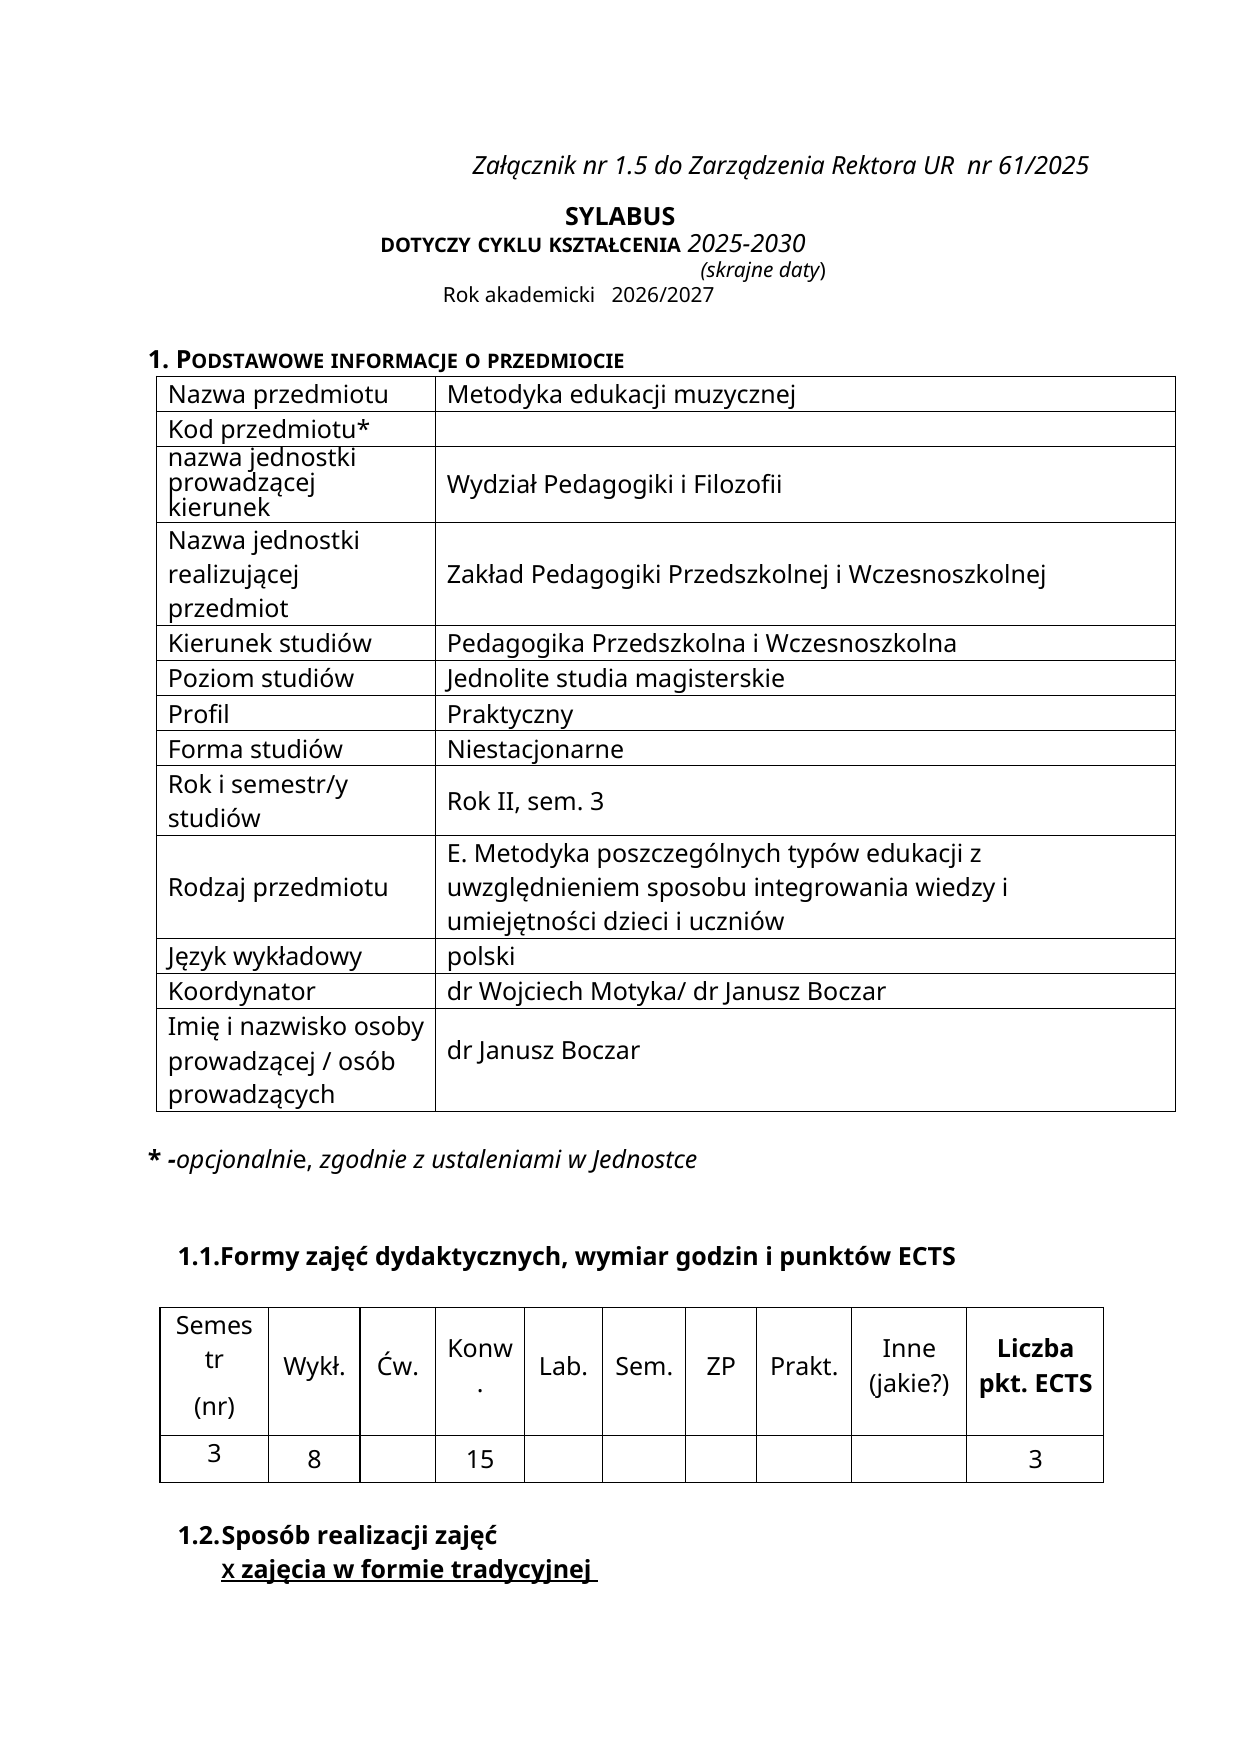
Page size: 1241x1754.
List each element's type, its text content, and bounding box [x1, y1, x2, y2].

table_header Metodyka edukacji muzycznej [436, 377, 1175, 411]
table_cell [525, 1436, 602, 1482]
table_cell Rodzaj przedmiotu [157, 836, 435, 938]
table_header Prakt. [757, 1308, 851, 1435]
table_cell Niestacjonarne [436, 731, 1175, 765]
text 1.2. Sposób realizacji zajęć [177, 1517, 1093, 1551]
table_header Nazwa przedmiotu [157, 377, 435, 411]
table_cell Praktyczny [436, 696, 1175, 730]
table_header Ćw. [361, 1308, 435, 1435]
text dotyczy cyklu kształcenia 2025-2030 (skrajne daty) [148, 232, 1093, 282]
table_cell Nazwa jednostki realizującej przedmiot [157, 523, 435, 625]
table_cell Kierunek studiów [157, 626, 435, 660]
table_cell [757, 1436, 851, 1482]
table_cell Rok i semestr/y studiów [157, 766, 435, 834]
table_cell Rok II, sem. 3 [436, 766, 1175, 834]
table_cell E. Metodyka poszczególnych typów edukacji z uwzględnieniem sposobu integrowania wiedzy i umiejętności dzieci i uczniów [436, 836, 1175, 938]
table_cell Forma studiów [157, 731, 435, 765]
table_cell Język wykładowy [157, 939, 435, 973]
text SYLABUS [148, 198, 1093, 232]
table_cell Poziom studiów [157, 661, 435, 695]
table_cell polski [436, 939, 1175, 973]
table_cell 3 [161, 1436, 268, 1482]
table_cell dr Janusz Boczar [436, 1009, 1175, 1111]
table_cell Jednolite studia magisterskie [436, 661, 1175, 695]
table_cell 3 [967, 1436, 1103, 1482]
table_cell 8 [269, 1436, 359, 1482]
text Rok akademicki 2026/2027 [148, 282, 1093, 307]
table_header ZP [686, 1308, 756, 1435]
table_cell Imię i nazwisko osoby prowadzącej / osób prowadzących [157, 1009, 435, 1111]
table_cell Wydział Pedagogiki i Filozofii [436, 447, 1175, 522]
table_cell Profil [157, 696, 435, 730]
table_cell dr Wojciech Motyka/ dr Janusz Boczar [436, 974, 1175, 1008]
table_cell [603, 1436, 685, 1482]
table_header Semestr (nr) [161, 1308, 268, 1435]
table_cell Zakład Pedagogiki Przedszkolnej i Wczesnoszkolnej [436, 523, 1175, 625]
table_cell [852, 1436, 966, 1482]
text x zajęcia w formie tradycyjnej [221, 1551, 1093, 1586]
table_header Konw. [436, 1308, 524, 1435]
table_cell Koordynator [157, 974, 435, 1008]
text * -opcjonalnie, zgodnie z ustaleniami w Jednostce [148, 1141, 1093, 1176]
text Załącznik nr 1.5 do Zarządzenia Rektora UR nr 61/2025 [148, 148, 1093, 182]
table_cell nazwa jednostki prowadzącej kierunek [157, 447, 435, 522]
table_header Lab. [525, 1308, 602, 1435]
table_cell Kod przedmiotu* [157, 412, 435, 446]
text 1.1.Formy zajęć dydaktycznych, wymiar godzin i punktów ECTS [177, 1239, 1093, 1273]
table_cell [686, 1436, 756, 1482]
table_header Sem. [603, 1308, 685, 1435]
table_cell 15 [436, 1436, 524, 1482]
table_cell [436, 412, 1175, 446]
table_cell [361, 1436, 435, 1482]
text 1. Podstawowe informacje o przedmiocie [148, 341, 1093, 376]
table_header Inne (jakie?) [852, 1308, 966, 1435]
table_header Wykł. [269, 1308, 359, 1435]
table_cell Pedagogika Przedszkolna i Wczesnoszkolna [436, 626, 1175, 660]
table_header Liczba pkt. ECTS [967, 1308, 1103, 1435]
